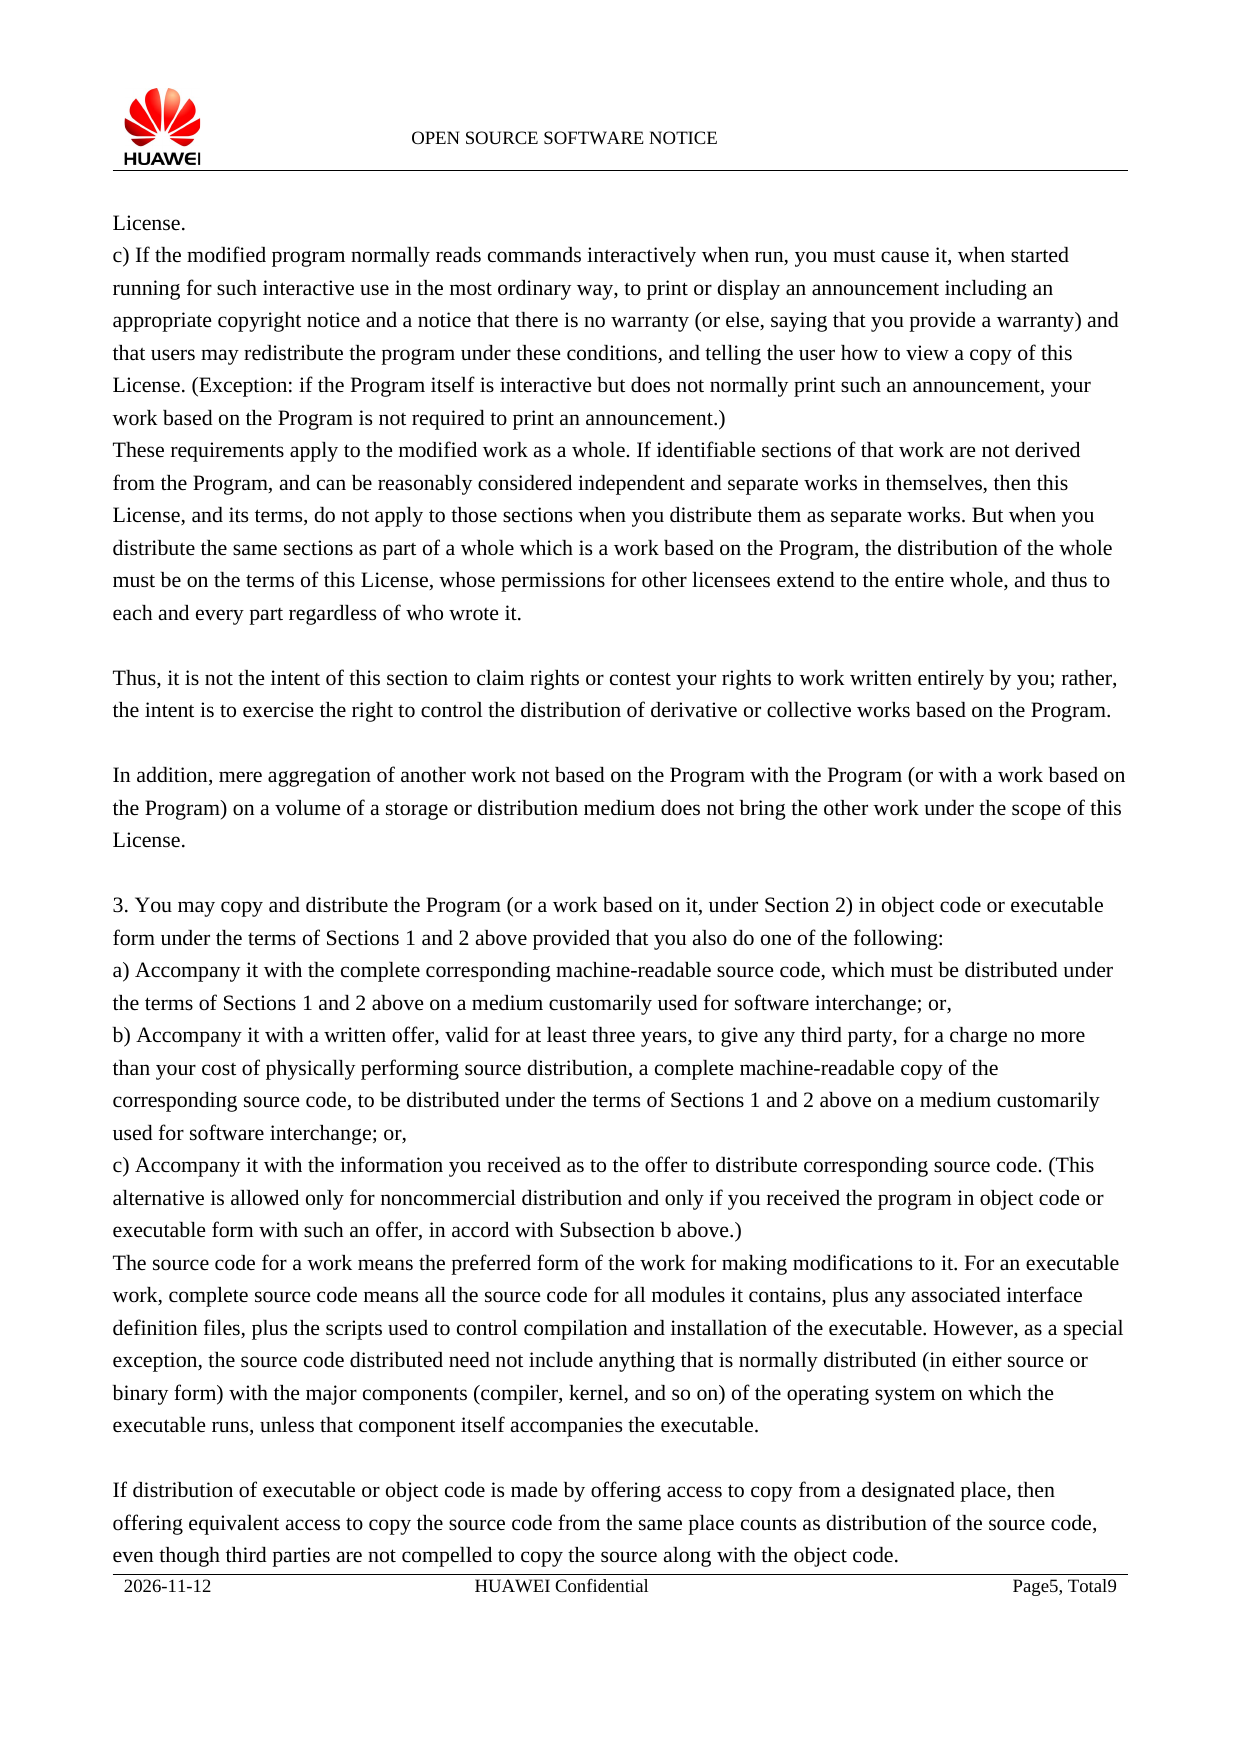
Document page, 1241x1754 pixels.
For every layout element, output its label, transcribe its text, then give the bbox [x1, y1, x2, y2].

picture [124, 88, 201, 165]
